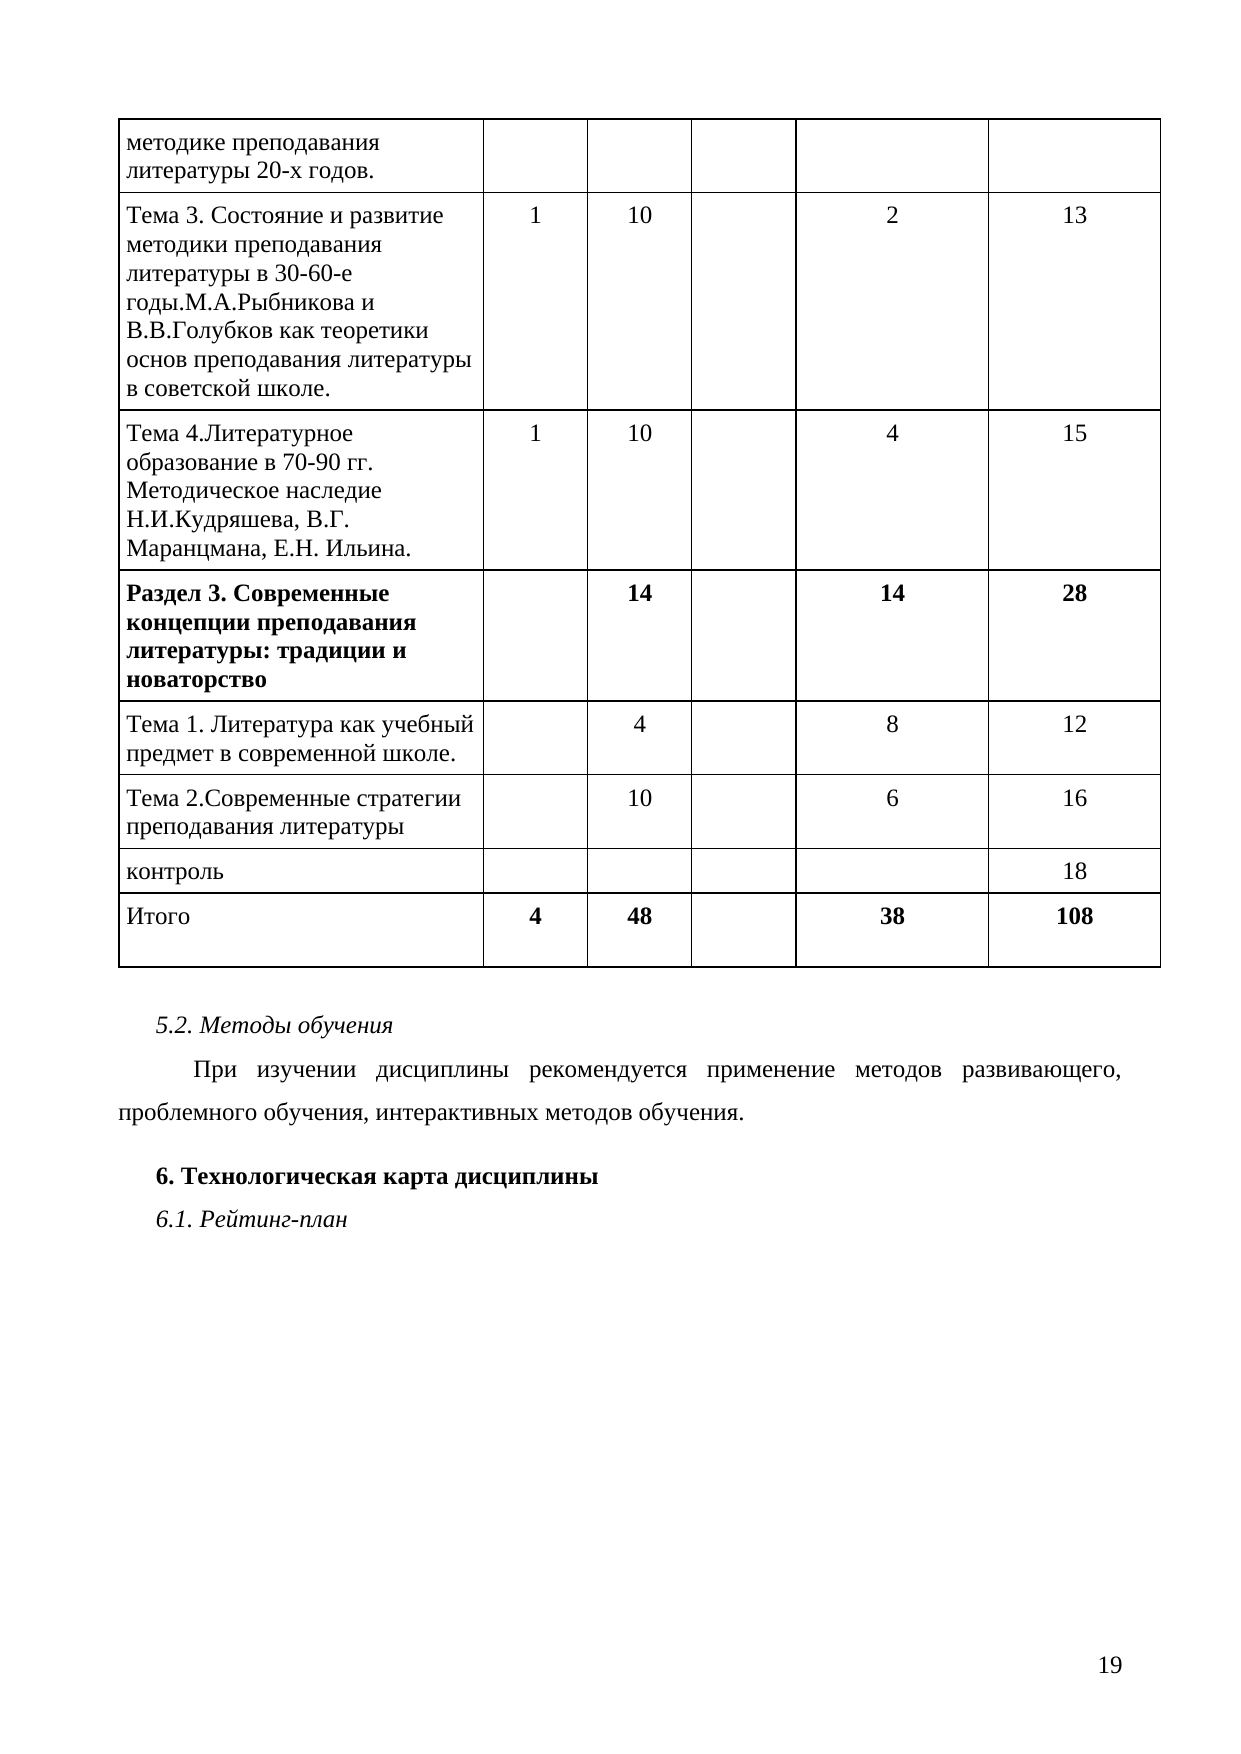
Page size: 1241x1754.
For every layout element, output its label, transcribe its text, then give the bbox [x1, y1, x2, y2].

table_cell 28 [989, 571, 1160, 700]
table_cell [692, 193, 795, 409]
table_cell [692, 411, 795, 569]
table_cell 14 [797, 571, 988, 700]
subtitle 6. Технологическая карта дисциплины [118, 1161, 1122, 1189]
table_cell [797, 849, 988, 892]
table_cell [484, 775, 587, 847]
table_cell [692, 894, 795, 966]
table_cell 108 [989, 894, 1160, 966]
table_cell Итого [120, 894, 483, 966]
table_cell Тема 3. Состояние и развитие методики преподавания литературы в 30-60-е годы.М.А.Рыбникова и В.В.Голубков как теоретики основ преподавания литературы в советской школе. [120, 193, 483, 409]
table_cell 4 [797, 120, 988, 192]
subtitle 6.1. Рейтинг-план [118, 1204, 1122, 1233]
table_cell контроль [120, 849, 483, 892]
table_cell 4 [588, 702, 691, 774]
table_cell [692, 775, 795, 847]
table_cell Тема 1. Литература как учебный предмет в современной школе. [120, 702, 483, 774]
table_cell 8 [797, 702, 988, 774]
table_cell 12 [989, 702, 1160, 774]
table_cell 8 [989, 120, 1160, 192]
table_cell 10 [588, 411, 691, 569]
table_cell 1 [484, 411, 587, 569]
table_cell 16 [989, 775, 1160, 847]
table_cell 4 [588, 120, 691, 192]
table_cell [120, 120, 483, 192]
table_cell [484, 702, 587, 774]
table_cell 1 [484, 193, 587, 409]
table_cell 10 [588, 775, 691, 847]
table_cell Тема 2.Современные стратегии преподавания литературы [120, 775, 483, 847]
table_cell [588, 849, 691, 892]
table_cell 4 [484, 894, 587, 966]
table_cell [692, 849, 795, 892]
table_cell 13 [989, 193, 1160, 409]
table_cell 2 [797, 193, 988, 409]
table_cell [692, 571, 795, 700]
table_cell [692, 120, 795, 192]
table_cell [484, 120, 587, 192]
table_cell 48 [588, 894, 691, 966]
table_cell [484, 849, 587, 892]
subtitle 5.2. Методы обучения [118, 1011, 1122, 1039]
text При изучении дисциплины рекомендуется применение методов развивающего, проблемного обучения, интерактивных методов обучения. [118, 1054, 1122, 1126]
table_cell 15 [989, 411, 1160, 569]
table_cell Тема 4.Литературное образование в 70-90 гг. Методическое наследие Н.И.Кудряшева, В.Г. Маранцмана, Е.Н. Ильина. [120, 411, 483, 569]
table_cell 6 [797, 775, 988, 847]
table_cell Раздел 3. Современные концепции преподавания литературы: традиции и новаторство [120, 571, 483, 700]
table_cell 14 [588, 571, 691, 700]
table_cell 10 [588, 193, 691, 409]
table_cell 4 [797, 411, 988, 569]
table_cell [484, 571, 587, 700]
table_cell 18 [989, 849, 1160, 892]
table_cell 38 [797, 894, 988, 966]
table_cell [692, 702, 795, 774]
